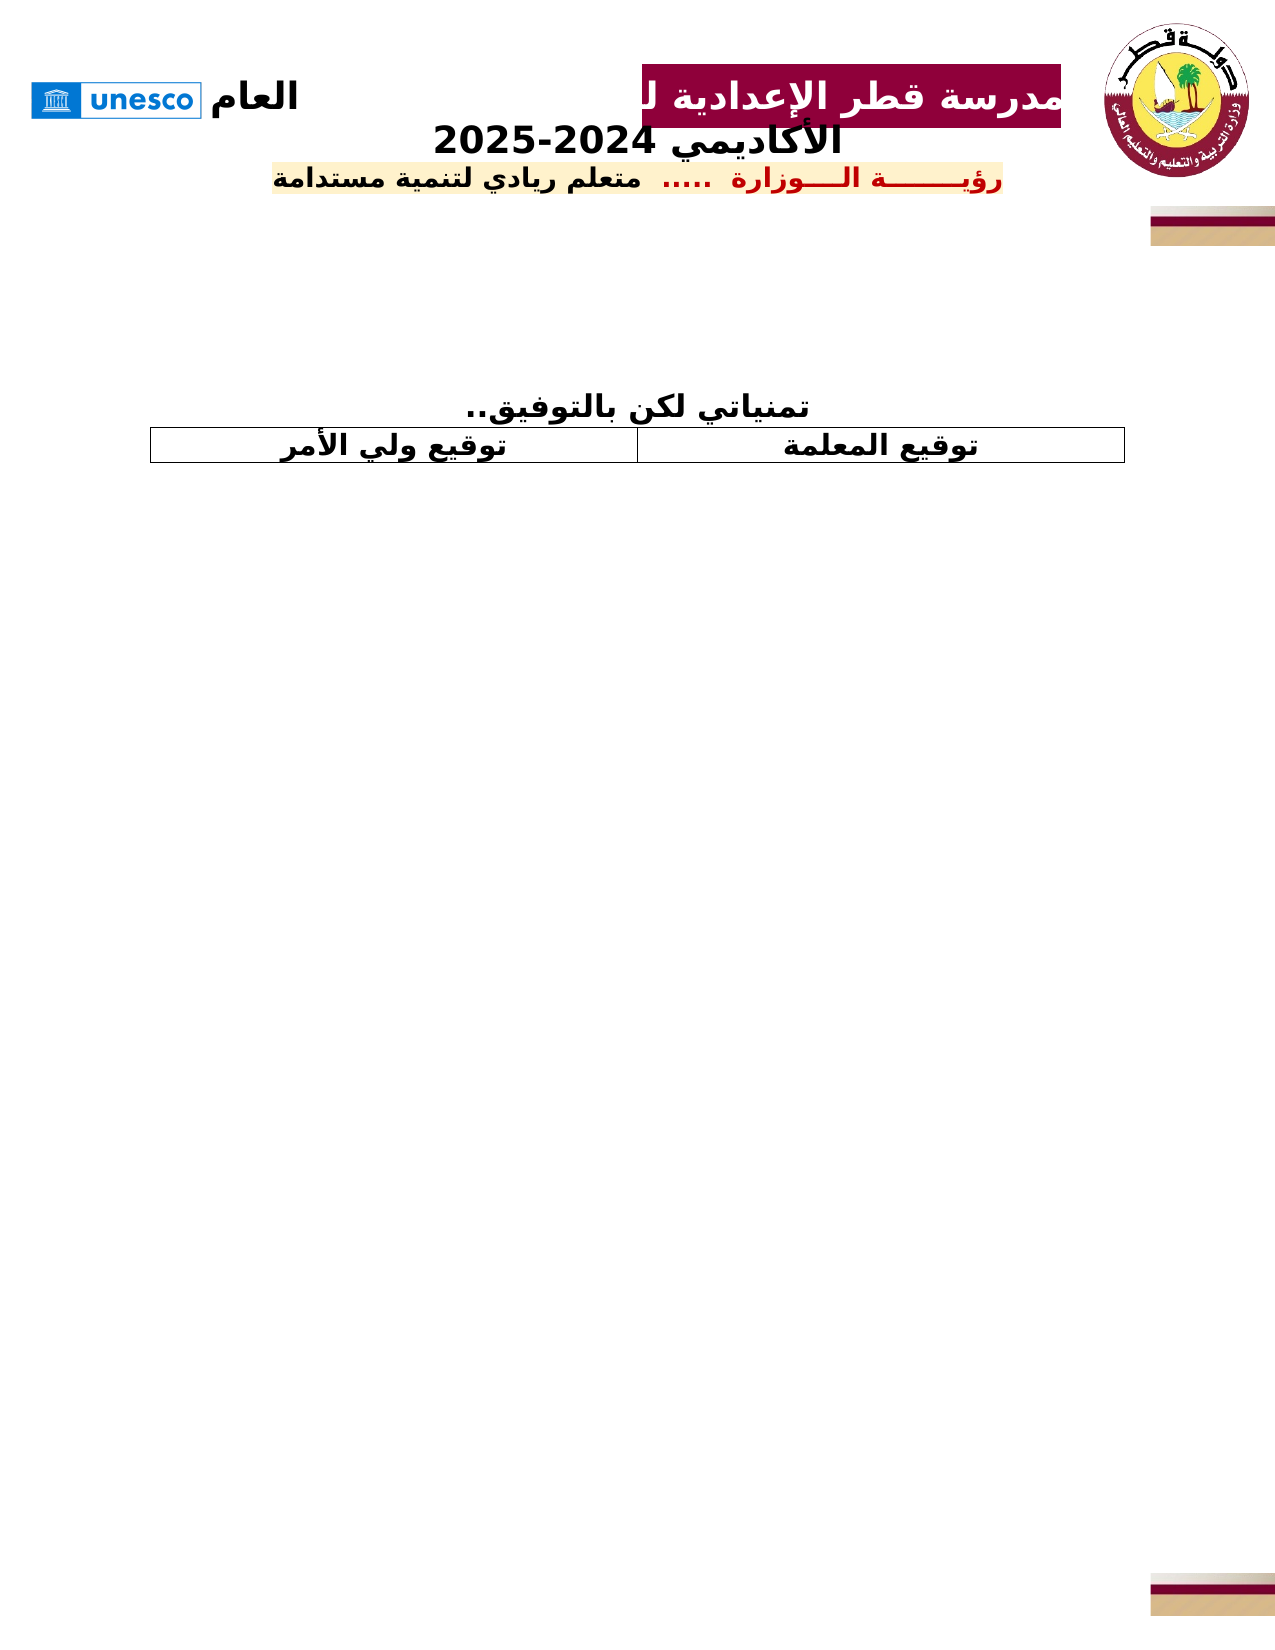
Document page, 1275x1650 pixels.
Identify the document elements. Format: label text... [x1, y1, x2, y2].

table_header توقيع ولي الأمر [151, 428, 637, 462]
picture [1092, 0, 1275, 201]
picture [28, 51, 205, 150]
text تمنياتي لكن بالتوفيق.. [150, 388, 1125, 424]
table_header توقيع المعلمة [638, 428, 1124, 462]
picture [642, 64, 1061, 128]
picture [1153, 206, 1275, 246]
picture [1153, 1573, 1275, 1616]
